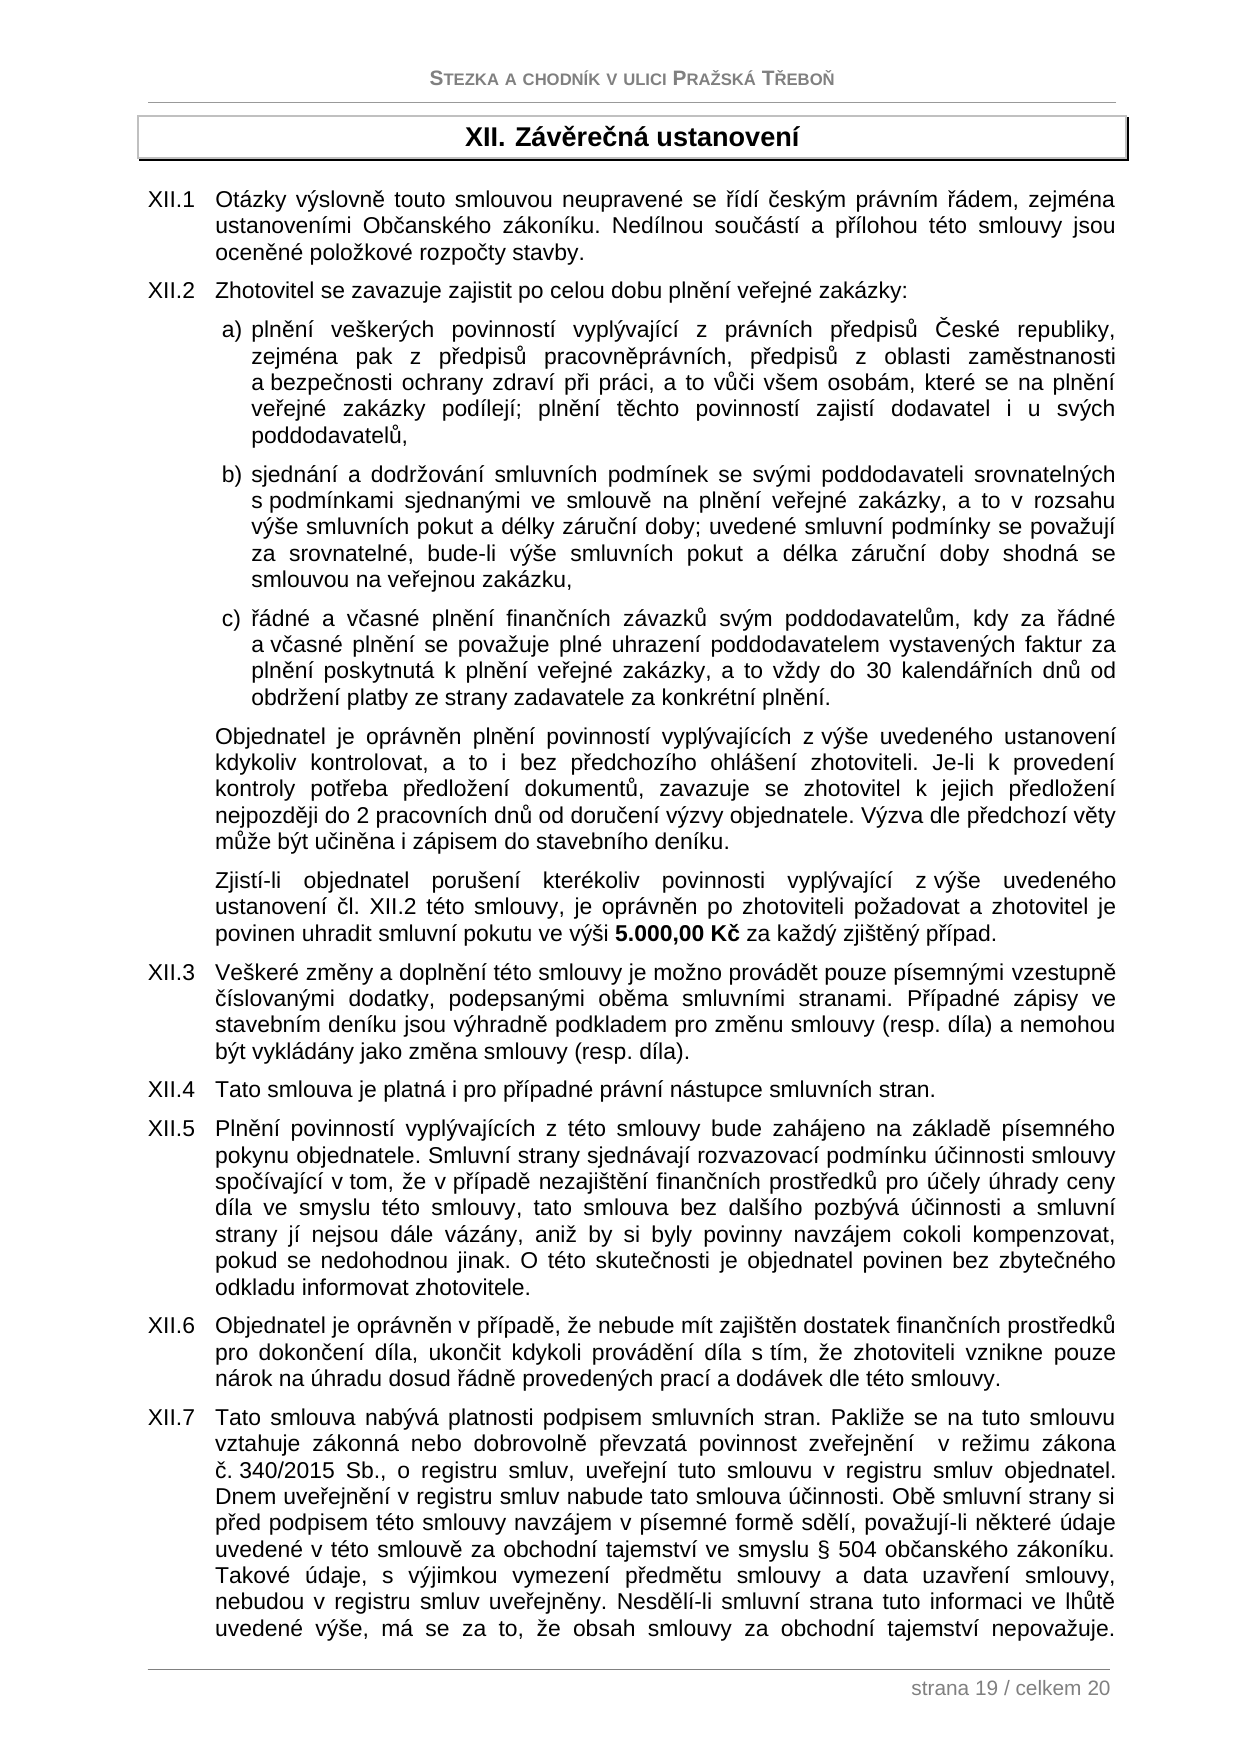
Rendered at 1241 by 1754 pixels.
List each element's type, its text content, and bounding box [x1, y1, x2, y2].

list plnění veškerých povinností vyplývající z právních předpisů České republiky, zejména pak z předpisů pracovněprávních, předpisů z oblasti zaměstnanosti a bezpečnosti ochrany zdraví při práci, a to vůči všem osobám, které se na plnění veřejné zakázky podílejí; plnění těchto povinností zajistí dodavatel i u svých poddodavatelů, [222, 316, 1116, 448]
list řádné a včasné plnění finančních závazků svým poddodavatelům, kdy za řádné a včasné plnění se považuje plné uhrazení poddodavatelem vystavených faktur za plnění poskytnutá k plnění veřejné zakázky, a to vždy do 30 kalendářních dnů od obdržení platby ze strany zadavatele za konkrétní plnění. [222, 605, 1116, 710]
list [148, 1404, 1116, 1641]
list Plnění povinností vyplývajících z této smlouvy bude zahájeno na základě písemného pokynu objednatele. Smluvní strany sjednávají rozvazovací podmínku účinnosti smlouvy spočívající v tom, že v případě nezajištění finančních prostředků pro účely úhrady ceny díla ve smyslu této smlouvy, tato smlouva bez dalšího pozbývá účinnosti a smluvní strany jí nejsou dále vázány, aniž by si byly povinny navzájem cokoli kompenzovat, pokud se nedohodnou jinak. O této skutečnosti je objednatel povinen bez zbytečného odkladu informovat zhotovitele. [148, 1115, 1116, 1300]
list Zhotovitel se zavazuje zajistit po celou dobu plnění veřejné zakázky: [148, 277, 1116, 304]
text Objednatel je oprávněn plnění povinností vyplývajících z výše uvedeného ustanovení kdykoliv kontrolovat, a to i bez předchozího ohlášení zhotoviteli. Je-li k provedení kontroly potřeba předložení dokumentů, zavazuje se zhotovitel k jejich předložení nejpozději do 2 pracovních dnů od doručení výzvy objednatele. Výzva dle předchozí věty může být učiněna i zápisem do stavebního deníku. [215, 723, 1116, 854]
list Objednatel je oprávněn v případě, že nebude mít zajištěn dostatek finančních prostředků pro dokončení díla, ukončit kdykoli provádění díla s tím, že zhotoviteli vznikne pouze nárok na úhradu dosud řádně provedených prací a dodávek dle této smlouvy. [148, 1312, 1116, 1391]
subtitle Závěrečná ustanovení [139, 117, 1125, 157]
list sjednání a dodržování smluvních podmínek se svými poddodavateli srovnatelných s podmínkami sjednanými ve smlouvě na plnění veřejné zakázky, a to v rozsahu výše smluvních pokut a délky záruční doby; uvedené smluvní podmínky se považují za srovnatelné, bude-li výše smluvních pokut a délka záruční doby shodná se smlouvou na veřejnou zakázku, [222, 461, 1116, 592]
list Tato smlouva je platná i pro případné právní nástupce smluvních stran. [148, 1076, 1116, 1103]
list Otázky výslovně touto smlouvou neupravené se řídí českým právním řádem, zejména ustanoveními Občanského zákoníku. Nedílnou součástí a přílohou této smlouvy jsou oceněné položkové rozpočty stavby. [148, 186, 1116, 265]
list Veškeré změny a doplnění této smlouvy je možno provádět pouze písemnými vzestupně číslovanými dodatky, podepsanými oběma smluvními stranami. Případné zápisy ve stavebním deníku jsou výhradně podkladem pro změnu smlouvy (resp. díla) a nemohou být vykládány jako změna smlouvy (resp. díla). [148, 958, 1116, 1064]
text Zjistí-li objednatel porušení kterékoliv povinnosti vyplývající z výše uvedeného ustanovení čl. XII.2 této smlouvy, je oprávněn po zhotoviteli požadovat a zhotovitel je povinen uhradit smluvní pokutu ve výši 5.000,00 Kč za každý zjištěný případ. [215, 867, 1116, 946]
